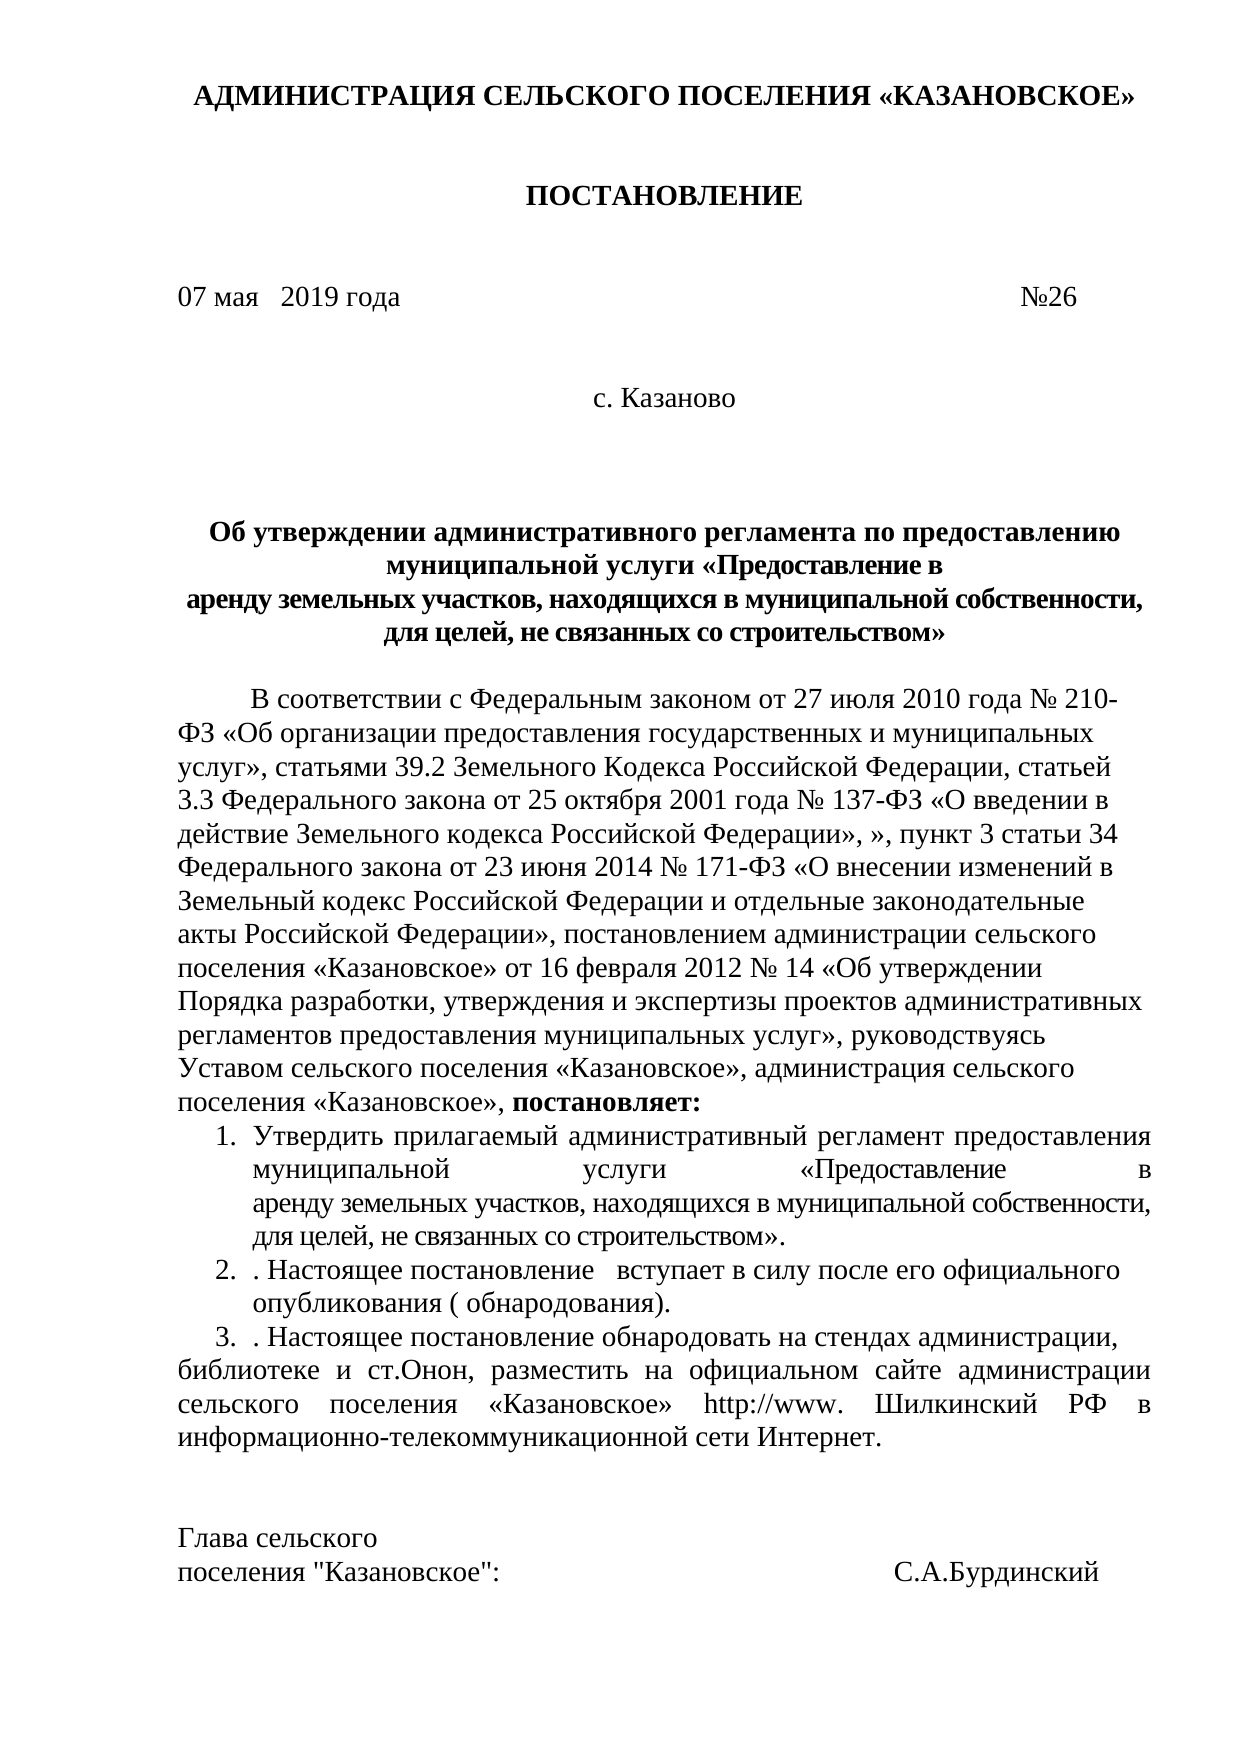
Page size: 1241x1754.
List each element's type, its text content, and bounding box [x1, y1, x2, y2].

text АДМИНИСТРАЦИЯ СЕЛЬСКОГО ПОСЕЛЕНИЯ «КАЗАНОВСКОЕ» [177, 78, 1152, 111]
text с. Казаново [177, 380, 1152, 413]
title поселения "Казановское": С.А.Бурдинский [177, 1554, 1152, 1587]
title библиотеке и ст.Онон, разместить на официальном сайте администрации сельского поселения «Казановское» httр://www. Шилкинский РФ в информационно-телекоммуникационной сети Интернет. [177, 1352, 1152, 1453]
list Утвердить прилагаемый административный регламент предоставления муниципальной услуги «Предоставление в аренду земельных участков, находящихся в муниципальной собственности, для целей, не связанных со строительством». [215, 1118, 1152, 1252]
text Об утверждении административного регламента по предоставлению муниципальной услуги «Предоставление в аренду земельных участков, находящихся в муниципальной собственности, для целей, не связанных со строительством» [177, 514, 1152, 648]
title . Настоящее постановление вступает в силу после его официального опубликования ( обнародования). [215, 1252, 1152, 1319]
text В соответствии с Федеральным законом от 27 июля 2010 года № 210-ФЗ «Об организации предоставления государственных и муниципальных услуг», статьями 39.2 Земельного Кодекса Российской Федерации, статьей 3.3 Федерального закона от 25 октября 2001 года № 137-ФЗ «О введении в действие Земельного кодекса Российской Федерации», », пункт 3 статьи 34 Федерального закона от 23 июня 2014 № 171-ФЗ «О внесении изменений в Земельный кодекс Российской Федерации и отдельные законодательные акты Российской Федерации», постановлением администрации сельского поселения «Казановское» от 16 февраля 2012 № 14 «Об утверждении Порядка разработки, утверждения и экспертизы проектов административных регламентов предоставления муниципальных услуг», руководствуясь Уставом сельского поселения «Казановское», администрация сельского поселения «Казановское», постановляет: [177, 682, 1152, 1118]
text ПОСТАНОВЛЕНИЕ [177, 178, 1152, 212]
title Глава сельского [177, 1520, 1152, 1554]
text 07 мая 2019 года №26 [177, 279, 1152, 313]
list . Настоящее постановление обнародовать на стендах администрации, [215, 1319, 1152, 1352]
